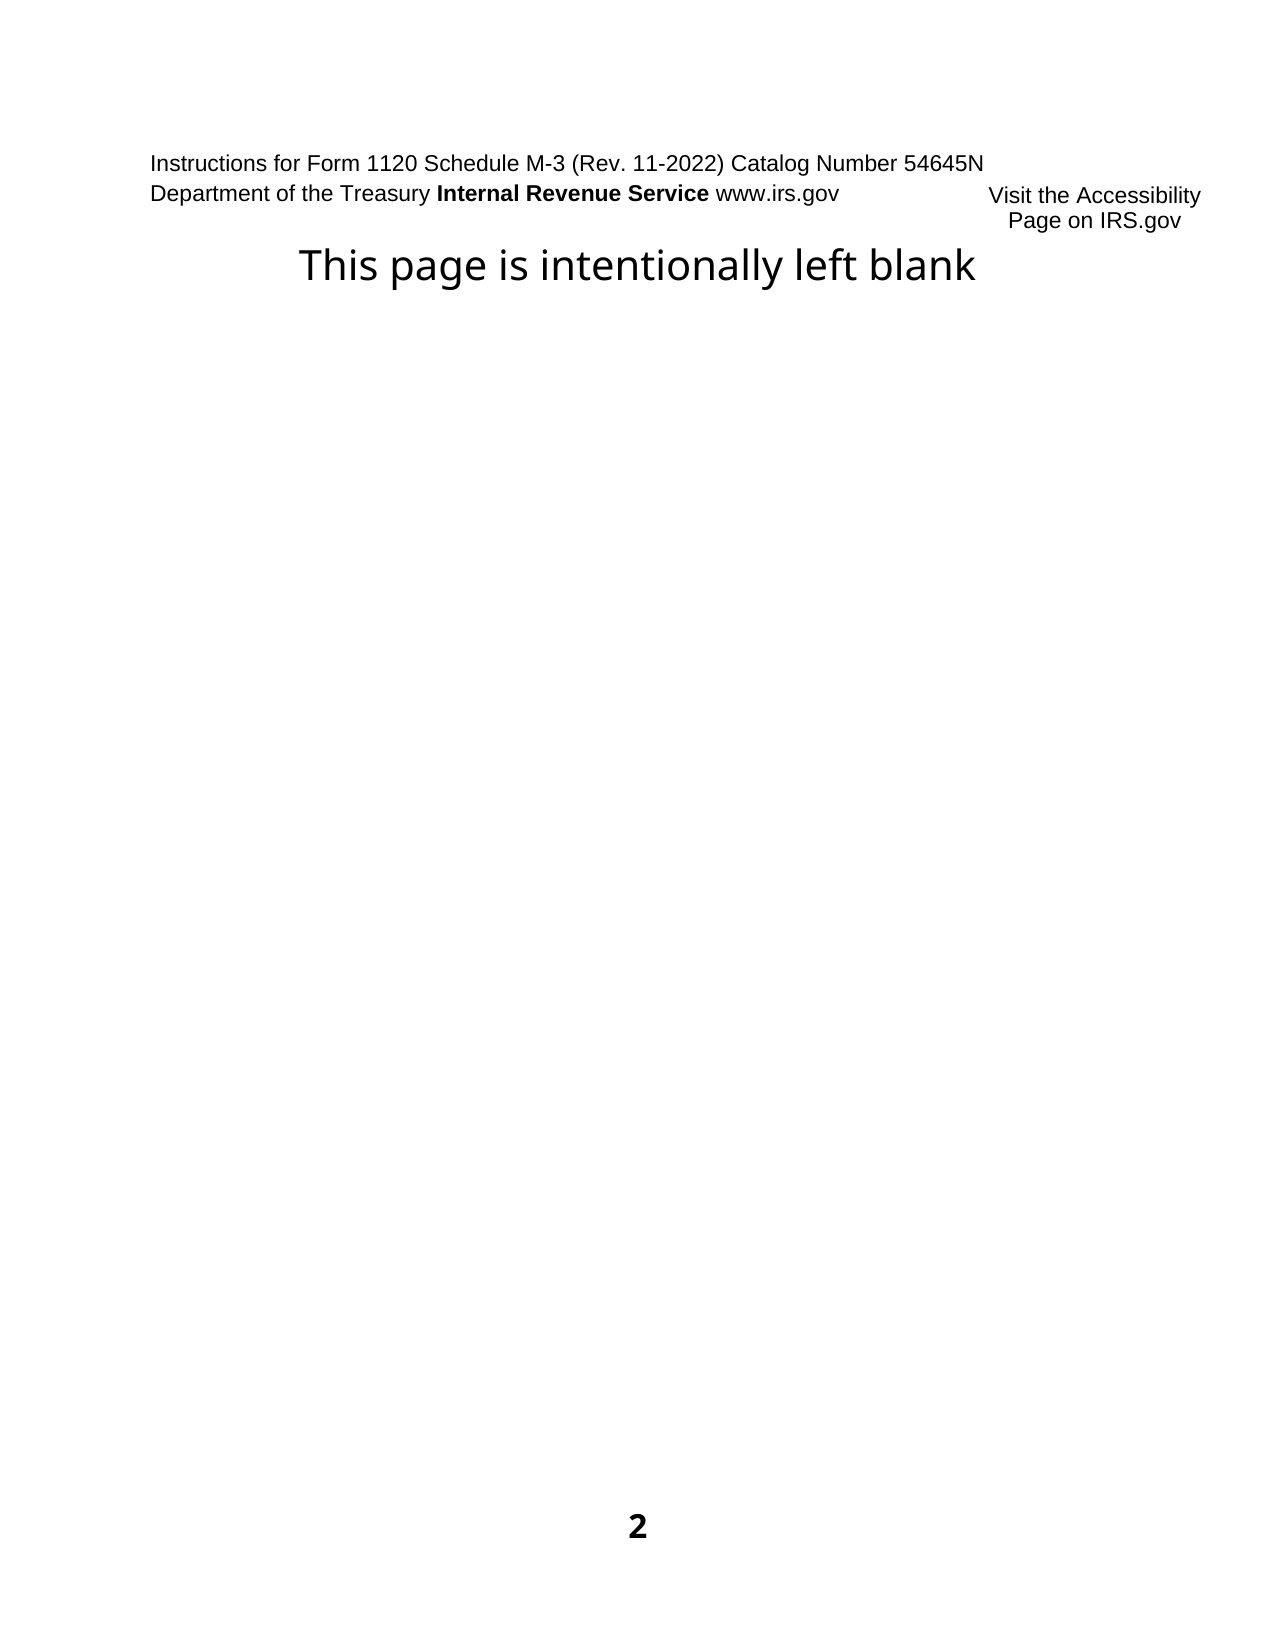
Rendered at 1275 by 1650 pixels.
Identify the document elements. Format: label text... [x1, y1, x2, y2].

text Department of the Treasury Internal Revenue Service www.irs.gov [150, 180, 1125, 207]
text This page is intentionally left blank [150, 235, 1125, 292]
text Instructions for Form 1120 Schedule M-3 (Rev. 11-2022) Catalog Number 54645N [150, 150, 1125, 176]
